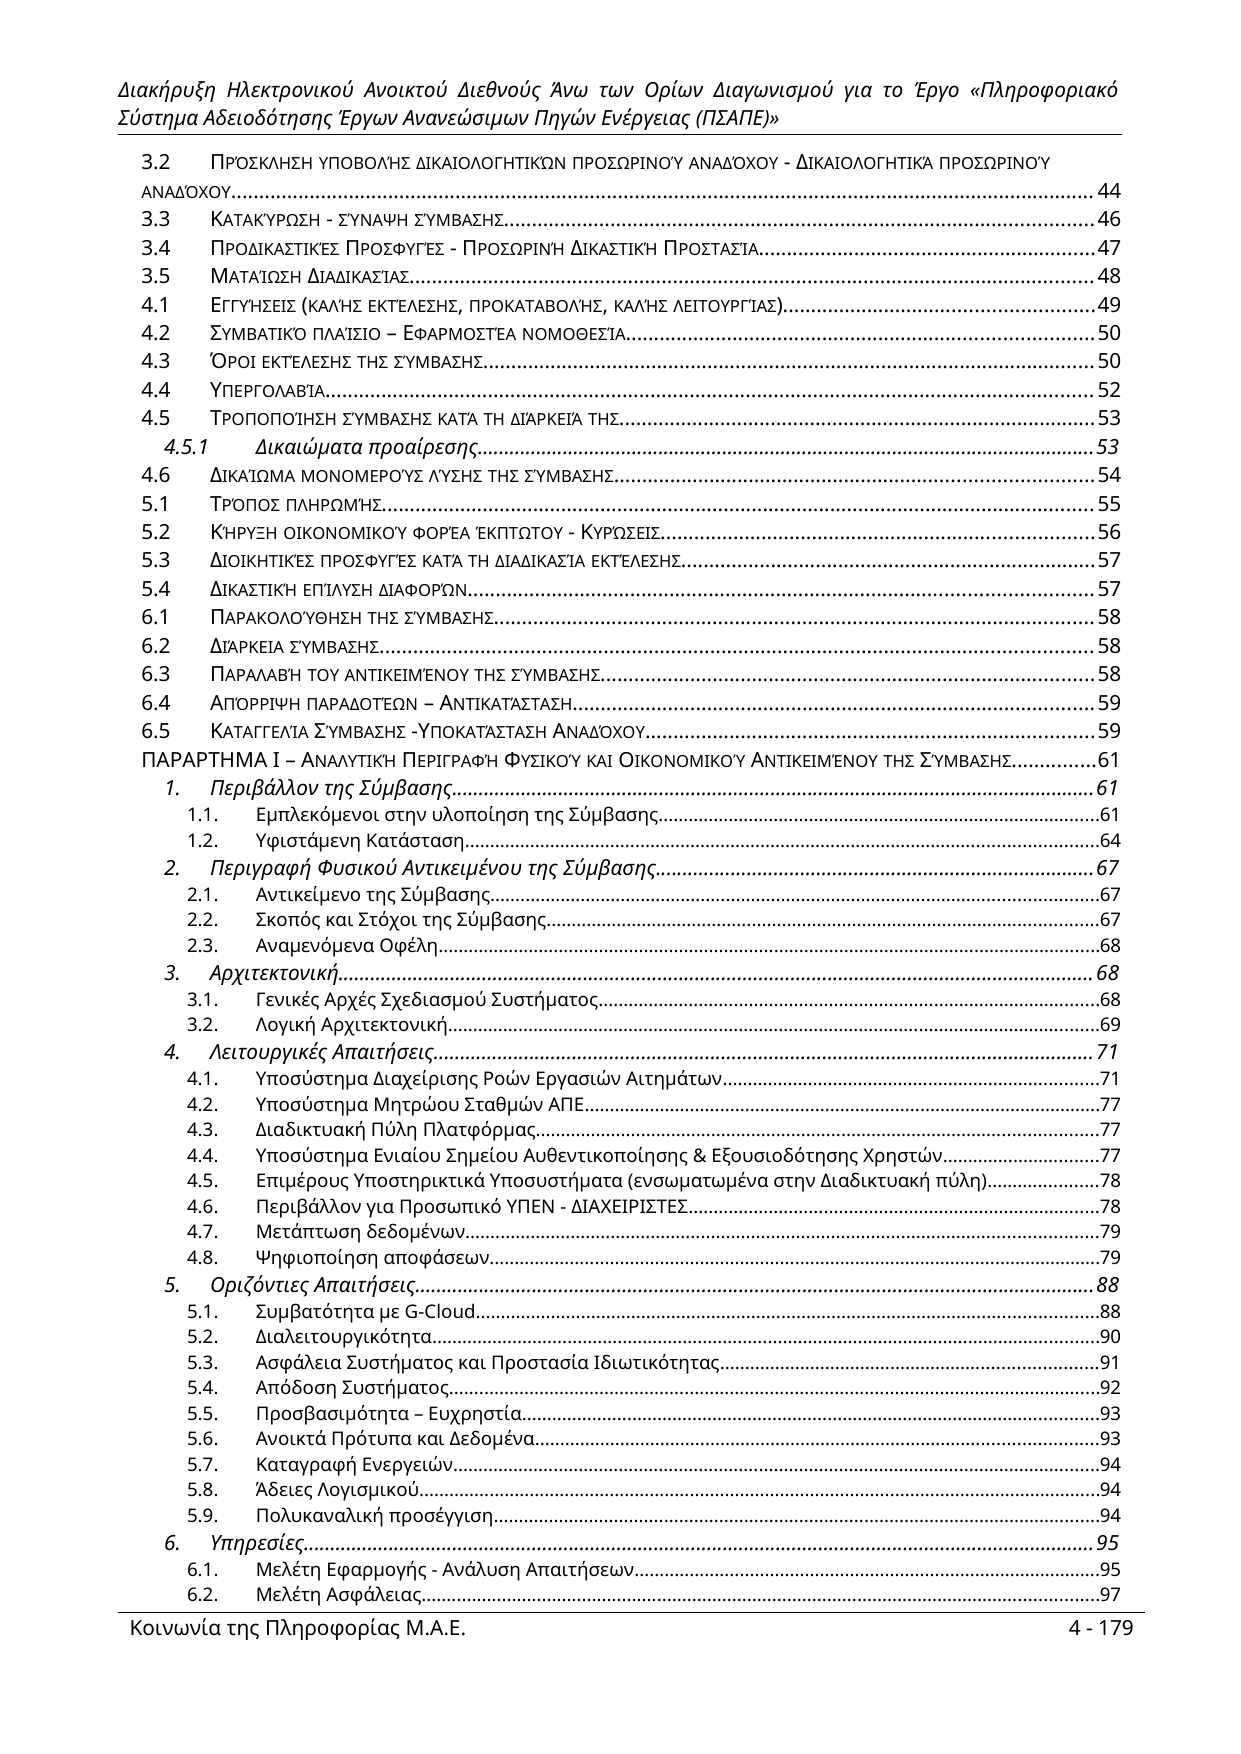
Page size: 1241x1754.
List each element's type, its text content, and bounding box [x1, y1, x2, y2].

text 4.1 Εγγυήσεις (καλής εκτέλεσης, προκαταβολής, καλής λειτουργίας) 49 [141, 290, 1122, 318]
text 3.3 Κατακύρωση - σύναψη σύμβασης 46 [141, 204, 1122, 233]
text 5.5. Προσβασιμότητα – Ευχρηστία 93 [187, 1400, 1122, 1426]
text 4.3 Όροι εκτέλεσης της σύμβασης 50 [141, 347, 1122, 375]
text 4.6. Περιβάλλον για Προσωπικό ΥΠΕΝ - ΔΙΑΧΕΙΡΙΣΤΕΣ 78 [187, 1193, 1122, 1219]
text 4.2. Υποσύστημα Μητρώου Σταθμών ΑΠΕ 77 [187, 1091, 1122, 1117]
text 6.2. Μελέτη Ασφάλειας 97 [187, 1582, 1122, 1607]
text 6.2 Διάρκεια σύμβασης 58 [141, 631, 1122, 659]
text 2. Περιγραφή Φυσικού Αντικειμένου της Σύμβασης 67 [164, 853, 1122, 881]
text 5.2 Κήρυξη οικονομικού φορέα έκπτωτου - Κυρώσεις 56 [141, 517, 1122, 546]
text 4.6 Δικαίωμα μονομερούς λύσης της σύμβασης 54 [141, 460, 1122, 489]
text 5.1 Τρόπος πληρωμής 55 [141, 489, 1122, 517]
text 5.3 Διοικητικές προσφυγές κατά τη διαδικασία εκτέλεσης 57 [141, 546, 1122, 574]
text ΠΑΡΑΡΤΗΜΑ Ι – Αναλυτική Περιγραφή Φυσικού και Οικονομικού Αντικειμένου της Σύμβασης 61 [141, 745, 1122, 773]
text 4.3. Διαδικτυακή Πύλη Πλατφόρμας 77 [187, 1117, 1122, 1142]
text 4.1. Υποσύστημα Διαχείρισης Ροών Εργασιών Αιτημάτων 71 [187, 1066, 1122, 1091]
text 5.4 Δικαστική επίλυση διαφορών 57 [141, 574, 1122, 602]
text 5. Οριζόντιες Απαιτήσεις 88 [164, 1270, 1122, 1298]
text 2.1. Αντικείμενο της Σύμβασης 67 [187, 881, 1122, 907]
text 4.5 Τροποποίηση σύμβασης κατά τη διάρκειά της 53 [141, 403, 1122, 432]
text 6.3 Παραλαβή του αντικειμένου της σύμβασης 58 [141, 659, 1122, 688]
text 6.1 Παρακολούθηση της σύμβασης 58 [141, 602, 1122, 631]
text 1.1. Εμπλεκόμενοι στην υλοποίηση της Σύμβασης 61 [187, 802, 1122, 827]
text 6.1. Μελέτη Εφαρμογής - Ανάλυση Απαιτήσεων 95 [187, 1556, 1122, 1582]
text 5.8. Άδειες Λογισμικού 94 [187, 1477, 1122, 1502]
text 3.4 Προδικαστικές Προσφυγές - Προσωρινή Δικαστική Προστασία 47 [141, 233, 1122, 261]
text 2.2. Σκοπός και Στόχοι της Σύμβασης 67 [187, 907, 1122, 932]
text 4.5. Επιμέρους Υποστηρικτικά Υποσυστήματα (ενσωματωμένα στην Διαδικτυακή πύλη) 78 [187, 1168, 1122, 1193]
text 4.7. Μετάπτωση δεδομένων 79 [187, 1219, 1122, 1244]
text 5.4. Απόδοση Συστήματος 92 [187, 1375, 1122, 1400]
text 4. Λειτουργικές Απαιτήσεις 71 [164, 1037, 1122, 1066]
text 6. Υπηρεσίες 95 [164, 1528, 1122, 1556]
text 1. Περιβάλλον της Σύμβασης 61 [164, 773, 1122, 802]
text 2.3. Αναμενόμενα Οφέλη 68 [187, 932, 1122, 958]
text 4.5.1 Δικαιώματα προαίρεσης 53 [164, 432, 1122, 460]
text 6.5 Καταγγελία Σύμβασης -Υποκατάσταση Αναδόχου 59 [141, 716, 1122, 745]
text 6.4 Απόρριψη παραδοτέων – Αντικατάσταση 59 [141, 688, 1122, 716]
text 4.2 Συμβατικό πλαίσιο – Εφαρμοστέα νομοθεσία 50 [141, 318, 1122, 347]
text 5.9. Πολυκαναλική προσέγγιση 94 [187, 1502, 1122, 1528]
text 4.8. Ψηφιοποίηση αποφάσεων 79 [187, 1244, 1122, 1270]
text 5.2. Διαλειτουργικότητα 90 [187, 1324, 1122, 1349]
text 4.4 Υπεργολαβία 52 [141, 375, 1122, 403]
text 3.1. Γενικές Αρχές Σχεδιασμού Συστήματος 68 [187, 986, 1122, 1012]
text 5.7. Καταγραφή Ενεργειών 94 [187, 1451, 1122, 1477]
text 1.2. Υφιστάμενη Κατάσταση 64 [187, 827, 1122, 853]
text 3. Αρχιτεκτονική 68 [164, 958, 1122, 986]
text 4.4. Υποσύστημα Ενιαίου Σημείου Αυθεντικοποίησης & Εξουσιοδότησης Χρηστών 77 [187, 1142, 1122, 1168]
text 3.5 Ματαίωση Διαδικασίας 48 [141, 261, 1122, 290]
text 5.1. Συμβατότητα με G-Cloud 88 [187, 1298, 1122, 1324]
text 5.6. Ανοικτά Πρότυπα και Δεδομένα 93 [187, 1426, 1122, 1451]
text 3.2. Λογική Αρχιτεκτονική 69 [187, 1012, 1122, 1037]
text 3.2 Πρόσκληση υποβολής δικαιολογητικών προσωρινού αναδόχου - Δικαιολογητικά προσωρινού αναδόχου 44 [141, 147, 1122, 204]
text 5.3. Ασφάλεια Συστήματος και Προστασία Ιδιωτικότητας 91 [187, 1349, 1122, 1375]
